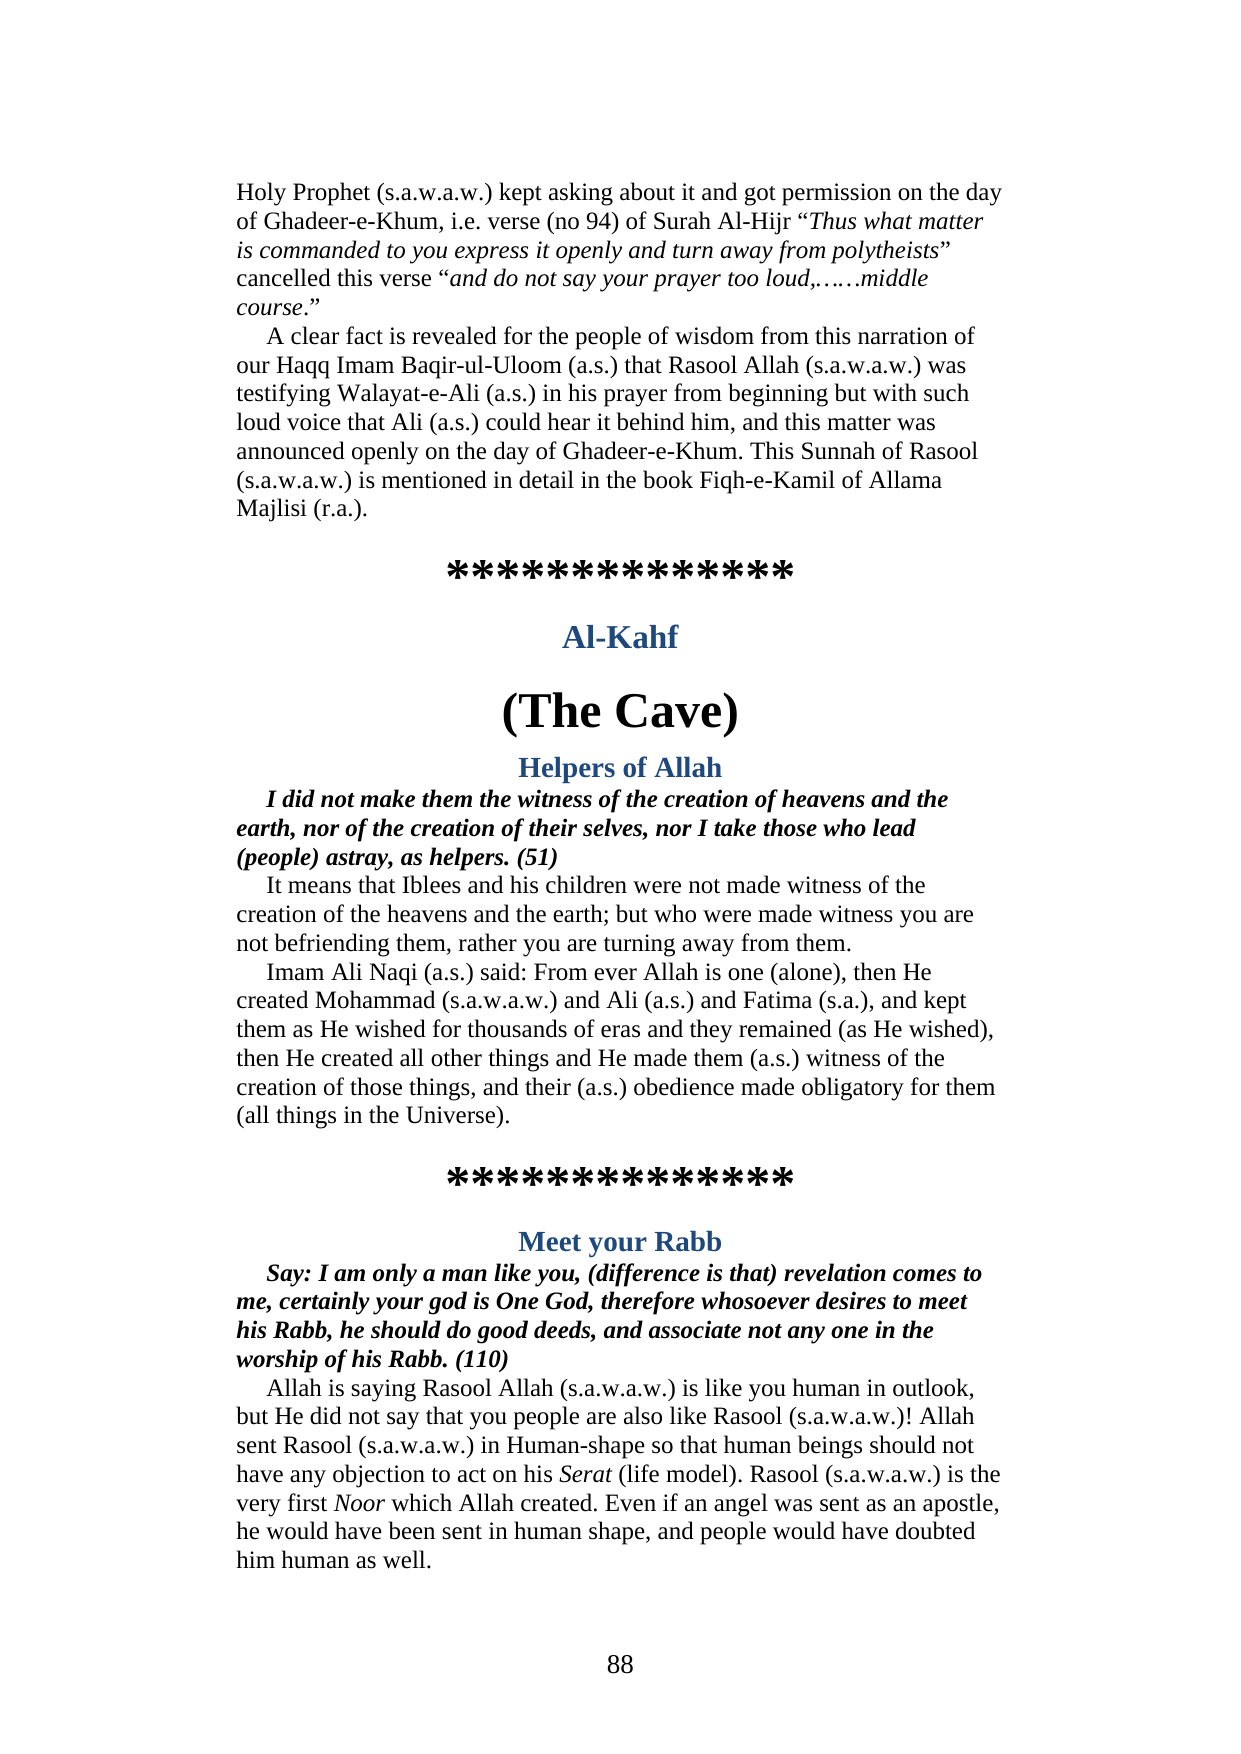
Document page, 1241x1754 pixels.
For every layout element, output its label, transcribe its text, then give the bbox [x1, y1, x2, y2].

subtitle Al-Kahf [236, 617, 1004, 656]
text ************** [236, 547, 1004, 605]
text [236, 177, 1004, 321]
text I did not make them the witness of the creation of heavens and the earth, nor of the creation of their selves, nor I take those who lead (people) astray, as helpers. (51) [236, 784, 1004, 870]
subtitle Meet your Rabb [236, 1224, 1004, 1258]
text Imam Ali Naqi (a.s.) said: From ever Allah is one (alone), then He created Mohammad (s.a.w.a.w.) and Ali (a.s.) and Fatima (s.a.), and kept them as He wished for thousands of eras and they remained (as He wished), then He created all other things and He made them (a.s.) witness of the creation of those things, and their (a.s.) obedience made obligatory for them (all things in the Universe). [236, 957, 1004, 1129]
text ************** [236, 1154, 1004, 1212]
text It means that Iblees and his children were not made witness of the creation of the heavens and the earth; but who were made witness you are not befriending them, rather you are turning away from them. [236, 870, 1004, 957]
text (The Cave) [236, 681, 1004, 738]
text A clear fact is revealed for the people of wisdom from this narration of our Haqq Imam Baqir-ul-Uloom (a.s.) that Rasool Allah (s.a.w.a.w.) was testifying Walayat-e-Ali (a.s.) in his prayer from beginning but with such loud voice that Ali (a.s.) could hear it behind him, and this matter was announced openly on the day of Ghadeer-e-Khum. This Sunnah of Rasool (s.a.w.a.w.) is mentioned in detail in the book Fiqh-e-Kamil of Allama Majlisi (r.a.). [236, 321, 1004, 522]
text Allah is saying Rasool Allah (s.a.w.a.w.) is like you human in outlook, but He did not say that you people are also like Rasool (s.a.w.a.w.)! Allah sent Rasool (s.a.w.a.w.) in Human-shape so that human beings should not have any objection to act on his Serat (life model). Rasool (s.a.w.a.w.) is the very first Noor which Allah created. Even if an angel was sent as an apostle, he would have been sent in human shape, and people would have doubted him human as well. [236, 1373, 1004, 1574]
subtitle Helpers of Allah [236, 751, 1004, 784]
text Say: I am only a man like you, (difference is that) revelation comes to me, certainly your god is One God, therefore whosoever desires to meet his Rabb, he should do good deeds, and associate not any one in the worship of his Rabb. (110) [236, 1258, 1004, 1373]
